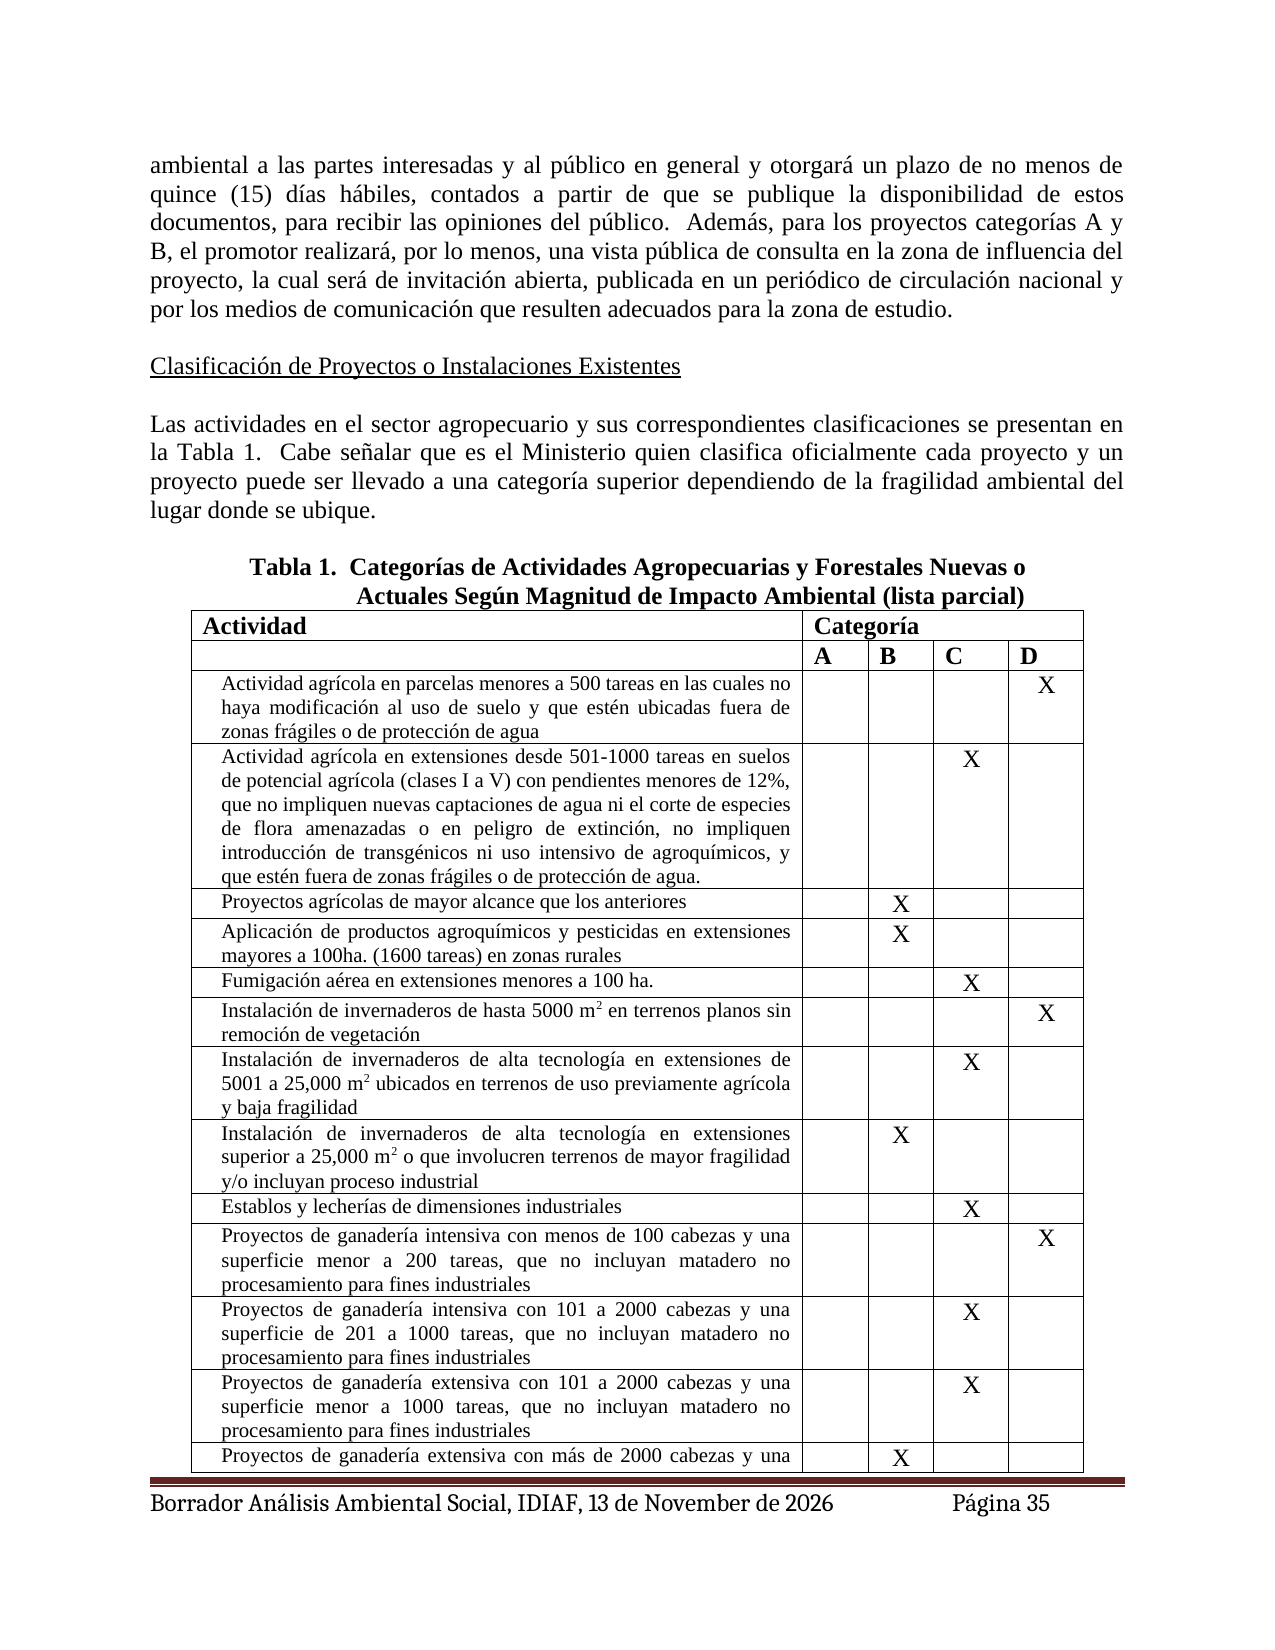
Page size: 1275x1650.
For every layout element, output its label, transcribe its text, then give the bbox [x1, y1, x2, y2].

table_cell [1009, 1120, 1083, 1193]
table_cell [1009, 1194, 1083, 1222]
table_cell Proyectos de ganadería extensiva con 101 a 2000 cabezas y una superficie menor a 1000 tareas, que no incluyan matadero no procesamiento para fines industriales [192, 1370, 802, 1442]
table_cell [934, 671, 1008, 743]
table_header Categoría [803, 611, 1083, 640]
table_cell X [869, 919, 933, 967]
table_cell [803, 1120, 868, 1193]
table_cell [869, 998, 933, 1046]
table_cell [869, 1194, 933, 1222]
table_cell X [934, 1194, 1008, 1222]
table_cell [934, 998, 1008, 1046]
table_cell X [934, 1370, 1008, 1442]
table_cell D [1009, 641, 1083, 669]
table_cell [1009, 1047, 1083, 1119]
table_cell [803, 1194, 868, 1222]
table_cell [1009, 889, 1083, 918]
table_cell [803, 919, 868, 967]
table_cell X [934, 1047, 1008, 1119]
table_cell [869, 1370, 933, 1442]
table_cell [869, 1047, 933, 1119]
table_cell Proyectos agrícolas de mayor alcance que los anteriores [192, 889, 802, 918]
table_cell [803, 1047, 868, 1119]
table_cell Fumigación aérea en extensiones menores a 100 ha. [192, 968, 802, 997]
table_cell [934, 1443, 1008, 1472]
table_cell Proyectos de ganadería intensiva con menos de 100 cabezas y una superficie menor a 200 tareas, que no incluyan matadero no procesamiento para fines industriales [192, 1224, 802, 1296]
table_cell [803, 1443, 868, 1472]
table_cell Instalación de invernaderos de alta tecnología en extensiones superior a 25,000 m2 o que involucren terrenos de mayor fragilidad y/o incluyan proceso industrial [192, 1120, 802, 1193]
table_header Actividad [192, 611, 802, 640]
table_cell [803, 889, 868, 918]
table_cell X [1009, 671, 1083, 743]
table_cell [1009, 968, 1083, 997]
table_cell [869, 1297, 933, 1369]
table_cell C [934, 641, 1008, 669]
table_cell Actividad agrícola en parcelas menores a 500 tareas en las cuales no haya modificación al uso de suelo y que estén ubicadas fuera de zonas frágiles o de protección de agua [192, 671, 802, 743]
table_cell [1009, 1297, 1083, 1369]
table_cell X [1009, 1224, 1083, 1296]
table_cell B [869, 641, 933, 669]
table_cell X [869, 889, 933, 918]
table_cell [803, 968, 868, 997]
text Clasificación de Proyectos o Instalaciones Existentes [150, 351, 1125, 380]
table_cell [1009, 1443, 1083, 1472]
table_cell X [1009, 998, 1083, 1046]
table_cell [869, 671, 933, 743]
text Las actividades en el sector agropecuario y sus correspondientes clasificaciones se presentan en la Tabla 1. Cabe señalar que es el Ministerio quien clasifica oficialmente cada proyecto y un proyecto puede ser llevado a una categoría superior dependiendo de la fragilidad ambiental del lugar donde se ubique. [150, 409, 1125, 524]
table_cell Aplicación de productos agroquímicos y pesticidas en extensiones mayores a 100ha. (1600 tareas) en zonas rurales [192, 919, 802, 967]
table_cell [934, 1120, 1008, 1193]
table_cell [803, 1370, 868, 1442]
table_cell Proyectos de ganadería intensiva con 101 a 2000 cabezas y una superficie de 201 a 1000 tareas, que no incluyan matadero no procesamiento para fines industriales [192, 1297, 802, 1369]
table_cell [803, 998, 868, 1046]
table_cell Instalación de invernaderos de hasta 5000 m2 en terrenos planos sin remoción de vegetación [192, 998, 802, 1046]
table_cell [803, 744, 868, 888]
table_cell [869, 744, 933, 888]
table_cell [803, 1297, 868, 1369]
text Actuales Según Magnitud de Impacto Ambiental (lista parcial) [347, 581, 1125, 610]
table_cell Instalación de invernaderos de alta tecnología en extensiones de 5001 a 25,000 m2 ubicados en terrenos de uso previamente agrícola y baja fragilidad [192, 1047, 802, 1119]
table_cell [803, 671, 868, 743]
table_cell [803, 1224, 868, 1296]
table_cell [1009, 744, 1083, 888]
table_cell [1009, 919, 1083, 967]
table_cell [192, 641, 802, 669]
table_cell [1009, 1370, 1083, 1442]
table_cell X [869, 1120, 933, 1193]
table_cell A [803, 641, 868, 669]
table_cell [869, 968, 933, 997]
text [150, 150, 1125, 322]
table_cell X [869, 1443, 933, 1472]
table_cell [192, 1443, 802, 1472]
table_cell Actividad agrícola en extensiones desde 501-1000 tareas en suelos de potencial agrícola (clases I a V) con pendientes menores de 12%, que no impliquen nuevas captaciones de agua ni el corte de especies de flora amenazadas o en peligro de extinción, no impliquen introducción de transgénicos ni uso intensivo de agroquímicos, y que estén fuera de zonas frágiles o de protección de agua. [192, 744, 802, 888]
table_cell [869, 1224, 933, 1296]
text Tabla 1. Categorías de Actividades Agropecuarias y Forestales Nuevas o [150, 552, 1125, 581]
table_cell X [934, 744, 1008, 888]
table_cell [934, 889, 1008, 918]
table_cell Establos y lecherías de dimensiones industriales [192, 1194, 802, 1222]
table_cell X [934, 1297, 1008, 1369]
table_cell [934, 919, 1008, 967]
table_cell X [934, 968, 1008, 997]
table_cell [934, 1224, 1008, 1296]
